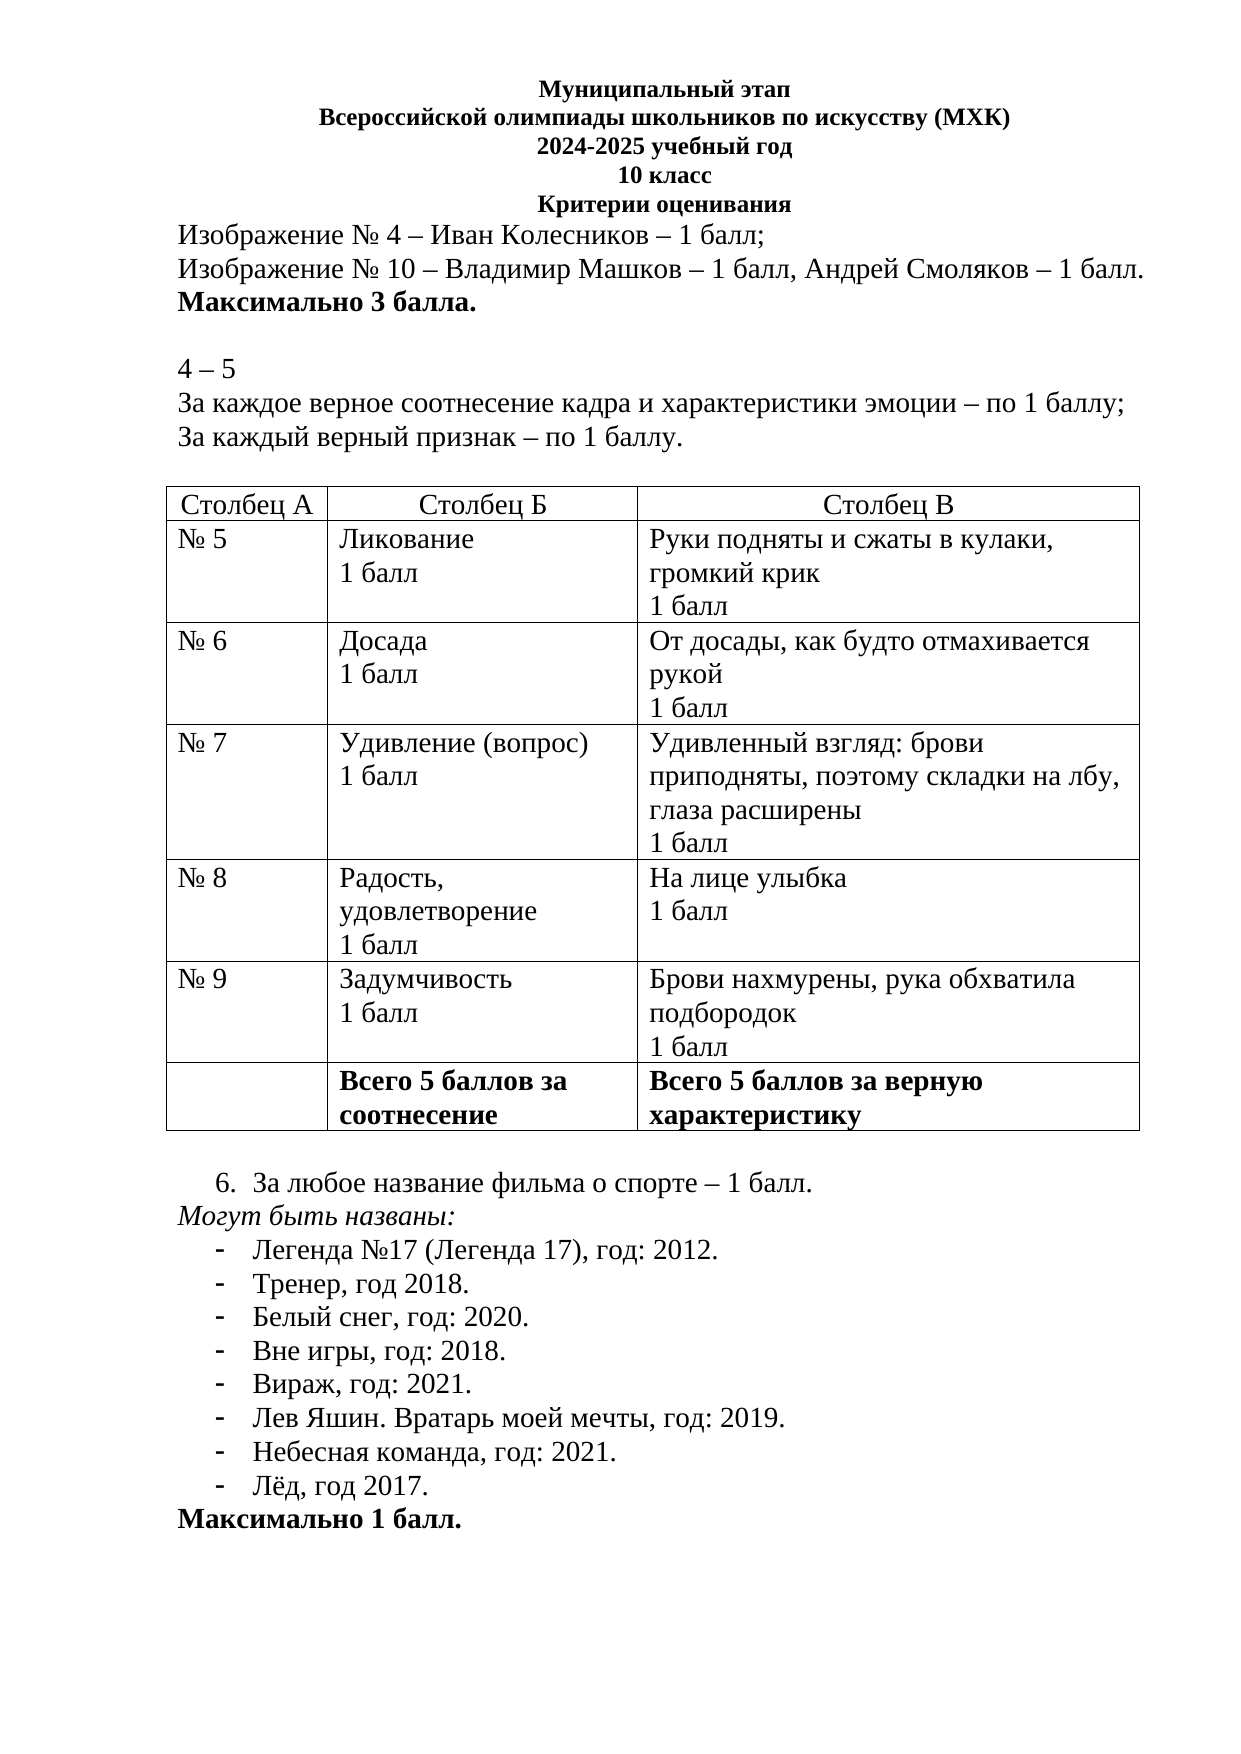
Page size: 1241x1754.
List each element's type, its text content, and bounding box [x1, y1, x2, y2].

list Максимально 1 балл. [177, 1501, 1152, 1535]
text Изображение № 10 – Владимир Машков – 1 балл, Андрей Смоляков – 1 балл. [177, 251, 1152, 284]
list Легенда №17 (Легенда 17), год: 2012. [215, 1232, 1152, 1266]
list За любое название фильма о спорте – 1 балл. [215, 1165, 1152, 1198]
table_cell № 9 [167, 962, 327, 1062]
table_cell Задумчивость 1 балл [328, 962, 637, 1062]
list Лев Яшин. Вратарь моей мечты, год: 2019. [215, 1400, 1152, 1434]
text Могут быть названы: [177, 1198, 1152, 1232]
list Небесная команда, год: 2021. [215, 1434, 1152, 1468]
list Белый снег, год: 2020. [215, 1299, 1152, 1333]
list За каждый верный признак – по 1 баллу. [177, 419, 1152, 452]
table_cell № 6 [167, 623, 327, 724]
list 4 – 5 [177, 352, 1152, 385]
table_cell Всего 5 баллов за соотнесение [328, 1063, 637, 1130]
table_cell Удивленный взгляд: брови приподняты, поэтому складки на лбу, глаза расширены 1 балл [638, 725, 1139, 859]
table_cell [167, 1063, 327, 1130]
table_header Столбец Б [328, 487, 637, 520]
table_cell Брови нахмурены, рука обхватила подбородок 1 балл [638, 962, 1139, 1062]
table_cell Радость, удовлетворение 1 балл [328, 860, 637, 961]
table_cell № 8 [167, 860, 327, 961]
table_cell Руки подняты и сжаты в кулаки, громкий крик 1 балл [638, 521, 1139, 622]
table_cell № 7 [167, 725, 327, 859]
table_cell Удивление (вопрос) 1 балл [328, 725, 637, 859]
list Максимально 3 балла. [177, 284, 1152, 318]
table_header Столбец А [167, 487, 327, 520]
list Вираж, год: 2021. [215, 1367, 1152, 1400]
table_cell На лице улыбка 1 балл [638, 860, 1139, 961]
table_header Столбец В [638, 487, 1139, 520]
list Вне игры, год: 2018. [215, 1333, 1152, 1367]
list Лёд, год 2017. [215, 1468, 1152, 1501]
table_cell № 5 [167, 521, 327, 622]
table_cell От досады, как будто отмахивается рукой 1 балл [638, 623, 1139, 724]
list Тренер, год 2018. [215, 1266, 1152, 1299]
table_cell Досада 1 балл [328, 623, 637, 724]
list За каждое верное соотнесение кадра и характеристики эмоции – по 1 баллу; [177, 385, 1152, 419]
list Изображение № 4 – Иван Колесников – 1 балл; [177, 217, 1152, 251]
table_cell Всего 5 баллов за верную характеристику [638, 1063, 1139, 1130]
table_cell Ликование 1 балл [328, 521, 637, 622]
